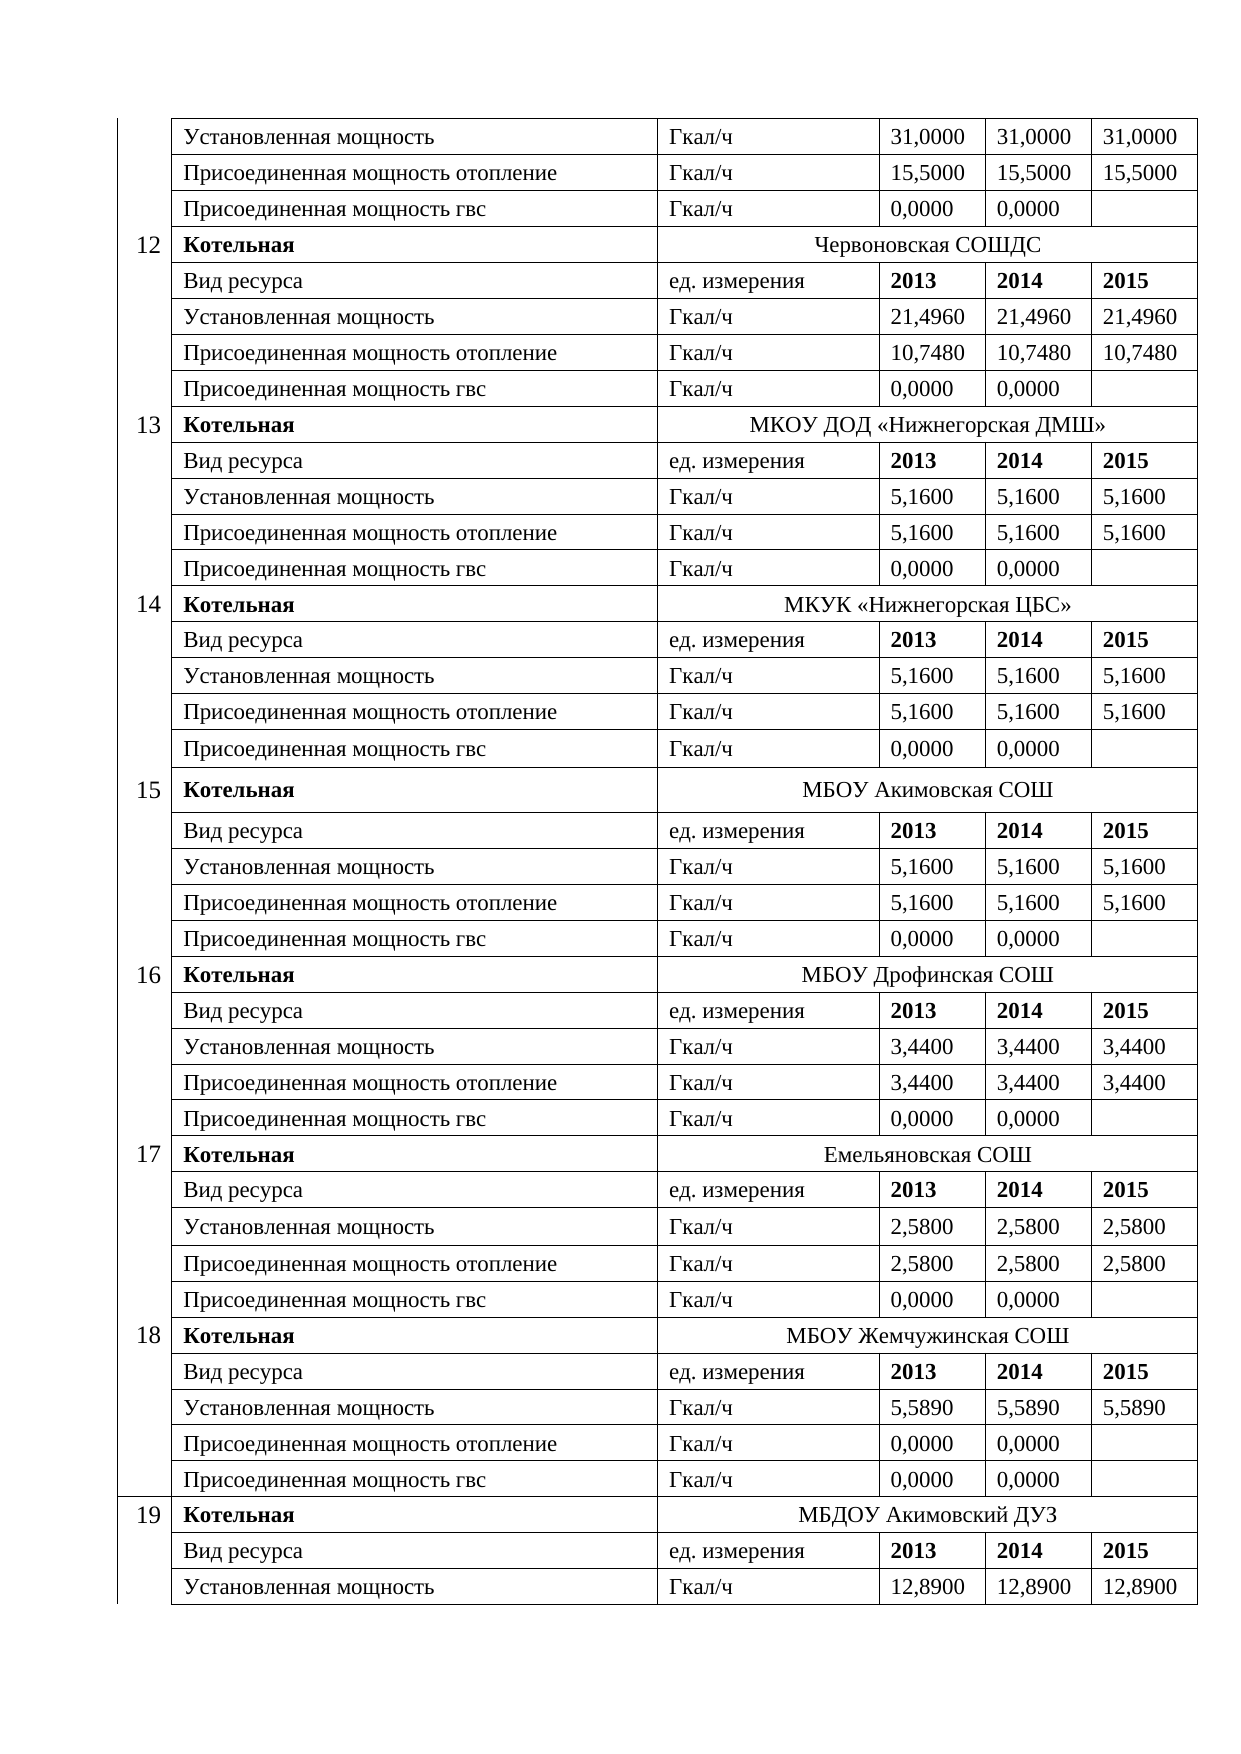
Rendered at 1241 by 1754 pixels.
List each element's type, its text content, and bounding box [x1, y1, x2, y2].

table_cell 15,5000 [1092, 155, 1197, 190]
table_cell Гкал/ч [658, 1029, 879, 1063]
table_cell 18 [118, 1317, 171, 1352]
table_cell Присоединенная мощность отопление [172, 515, 657, 549]
table_cell Гкал/ч [658, 1100, 879, 1135]
table_cell Вид ресурса [172, 1172, 657, 1207]
table_cell [1092, 1282, 1197, 1317]
table_cell 3,4400 [880, 1065, 985, 1099]
table_cell Присоединенная мощность гвс [172, 730, 657, 767]
table_cell [118, 1460, 171, 1496]
table_cell 2013 [880, 443, 985, 477]
table_cell Котельная [172, 227, 657, 262]
table_cell Установленная мощность [172, 1390, 657, 1424]
table_cell Установленная мощность [172, 1569, 657, 1604]
table_cell 0,0000 [986, 550, 1091, 585]
table_cell 5,1600 [1092, 658, 1197, 693]
table_cell 0,0000 [880, 371, 985, 406]
table_cell МБОУ Акимовская СОШ [658, 768, 1197, 812]
table_cell 5,1600 [880, 479, 985, 513]
table_cell 21,4960 [880, 299, 985, 334]
table_cell [118, 1424, 171, 1460]
table_cell 5,1600 [986, 885, 1091, 920]
table_cell 2014 [986, 813, 1091, 848]
table_cell МКУК «Нижнегорская ЦБС» [658, 586, 1197, 621]
table_cell Установленная мощность [172, 119, 657, 154]
table_cell Присоединенная мощность гвс [172, 371, 657, 406]
table_cell 5,1600 [1092, 515, 1197, 549]
table_cell [118, 190, 171, 226]
table_cell [118, 1281, 171, 1317]
table_cell 15,5000 [986, 155, 1091, 190]
table_cell [1092, 1100, 1197, 1135]
table_cell 0,0000 [880, 921, 985, 956]
table_cell Присоединенная мощность отопление [172, 155, 657, 190]
table_cell [1092, 191, 1197, 226]
table_cell [118, 1099, 171, 1135]
table_cell ед. измерения [658, 263, 879, 298]
table_cell Присоединенная мощность отопление [172, 335, 657, 370]
table_cell 10,7480 [880, 335, 985, 370]
table_cell [118, 334, 171, 370]
table_cell 2014 [986, 1354, 1091, 1388]
table_cell 0,0000 [986, 1282, 1091, 1317]
table_cell МБДОУ Акимовский ДУЗ [658, 1497, 1197, 1532]
table_cell 5,1600 [986, 515, 1091, 549]
table_cell 0,0000 [986, 191, 1091, 226]
table_cell 13 [118, 406, 171, 442]
table_cell 2015 [1092, 443, 1197, 477]
table_cell Котельная [172, 1497, 657, 1532]
table_cell Присоединенная мощность отопление [172, 1065, 657, 1099]
table_cell 16 [118, 956, 171, 992]
table_cell Установленная мощность [172, 849, 657, 884]
table_cell МБОУ Дрофинская СОШ [658, 957, 1197, 992]
table_cell Присоединенная мощность гвс [172, 1461, 657, 1496]
table_cell [118, 118, 171, 154]
table_cell Присоединенная мощность отопление [172, 694, 657, 729]
table_cell Установленная мощность [172, 479, 657, 513]
table_cell 21,4960 [1092, 299, 1197, 334]
table_cell Гкал/ч [658, 1569, 879, 1604]
table_cell [118, 298, 171, 334]
table_cell Гкал/ч [658, 335, 879, 370]
table_cell 2,5800 [1092, 1208, 1197, 1245]
table_cell 2,5800 [986, 1208, 1091, 1245]
table_cell [118, 1207, 171, 1245]
table_cell Гкал/ч [658, 155, 879, 190]
table_cell 31,0000 [1092, 119, 1197, 154]
table_cell Присоединенная мощность отопление [172, 1425, 657, 1460]
table_cell 12,8900 [986, 1569, 1091, 1604]
table_cell 2015 [1092, 1533, 1197, 1568]
table_cell МКОУ ДОД «Нижнегорская ДМШ» [658, 407, 1197, 442]
table_cell Вид ресурса [172, 813, 657, 848]
table_cell 0,0000 [986, 371, 1091, 406]
table_cell [118, 1171, 171, 1207]
table_cell 2014 [986, 993, 1091, 1027]
table_cell 15,5000 [880, 155, 985, 190]
table_cell 2015 [1092, 993, 1197, 1027]
table_cell 0,0000 [880, 191, 985, 226]
table_cell [1092, 730, 1197, 767]
table_cell Присоединенная мощность отопление [172, 885, 657, 920]
table_cell Гкал/ч [658, 550, 879, 585]
table_cell 5,5890 [986, 1390, 1091, 1424]
table_cell [118, 1389, 171, 1424]
table_cell Гкал/ч [658, 730, 879, 767]
table_cell 21,4960 [986, 299, 1091, 334]
table_cell 5,1600 [880, 885, 985, 920]
table_cell 2013 [880, 1172, 985, 1207]
table_cell [118, 1028, 171, 1063]
table_cell Вид ресурса [172, 443, 657, 477]
table_cell [118, 442, 171, 477]
table_cell 2013 [880, 263, 985, 298]
table_cell [118, 1353, 171, 1388]
table_cell Котельная [172, 1318, 657, 1352]
table_cell Присоединенная мощность гвс [172, 1282, 657, 1317]
table_cell 5,1600 [1092, 849, 1197, 884]
table_cell ед. измерения [658, 443, 879, 477]
table_cell Гкал/ч [658, 1390, 879, 1424]
table_cell [118, 657, 171, 693]
table_cell 5,1600 [880, 515, 985, 549]
table_cell Присоединенная мощность отопление [172, 1246, 657, 1281]
table_cell 0,0000 [986, 921, 1091, 956]
table_cell 2013 [880, 993, 985, 1027]
table_cell 12,8900 [880, 1569, 985, 1604]
table_cell Гкал/ч [658, 1065, 879, 1099]
table_cell 2014 [986, 1172, 1091, 1207]
table_cell Гкал/ч [658, 1246, 879, 1281]
table_cell Гкал/ч [658, 119, 879, 154]
table_cell 10,7480 [986, 335, 1091, 370]
table_cell Червоновская СОШДС [658, 227, 1197, 262]
table_cell Присоединенная мощность гвс [172, 921, 657, 956]
table_cell 17 [118, 1135, 171, 1171]
table_cell 3,4400 [1092, 1029, 1197, 1063]
table_cell 3,4400 [986, 1029, 1091, 1063]
table_cell [1092, 921, 1197, 956]
table_cell [118, 549, 171, 585]
table_cell 0,0000 [880, 1100, 985, 1135]
table_cell [1092, 550, 1197, 585]
table_cell 2015 [1092, 263, 1197, 298]
table_cell [118, 1532, 171, 1568]
table_cell 5,5890 [880, 1390, 985, 1424]
table_cell 12 [118, 226, 171, 262]
table_cell 2014 [986, 263, 1091, 298]
table_cell 2,5800 [880, 1246, 985, 1281]
table_cell 0,0000 [880, 1425, 985, 1460]
table_cell ед. измерения [658, 1172, 879, 1207]
table_cell 19 [118, 1497, 171, 1532]
table_cell 2015 [1092, 622, 1197, 657]
table_cell Установленная мощность [172, 658, 657, 693]
table_cell 5,1600 [1092, 694, 1197, 729]
table_cell Установленная мощность [172, 299, 657, 334]
table_cell 2015 [1092, 813, 1197, 848]
table_cell 14 [118, 585, 171, 621]
table_cell Котельная [172, 586, 657, 621]
table_cell 0,0000 [880, 730, 985, 767]
table_cell Гкал/ч [658, 1282, 879, 1317]
table_cell Котельная [172, 957, 657, 992]
table_cell 3,4400 [1092, 1065, 1197, 1099]
table_cell 2015 [1092, 1172, 1197, 1207]
table_cell [118, 154, 171, 190]
table_cell ед. измерения [658, 1354, 879, 1388]
table_cell Гкал/ч [658, 694, 879, 729]
table_cell [118, 693, 171, 729]
table_cell Вид ресурса [172, 1533, 657, 1568]
table_cell Установленная мощность [172, 1208, 657, 1245]
table_cell [1092, 371, 1197, 406]
table_cell 31,0000 [986, 119, 1091, 154]
table_cell [118, 812, 171, 848]
table_cell Гкал/ч [658, 1425, 879, 1460]
table_cell Вид ресурса [172, 993, 657, 1027]
table_cell 0,0000 [986, 1461, 1091, 1496]
table_cell 2,5800 [880, 1208, 985, 1245]
table_cell Гкал/ч [658, 371, 879, 406]
table_cell ед. измерения [658, 813, 879, 848]
table_cell Гкал/ч [658, 515, 879, 549]
table_cell Котельная [172, 1136, 657, 1171]
table_cell Гкал/ч [658, 921, 879, 956]
table_cell [118, 729, 171, 767]
table_cell Вид ресурса [172, 263, 657, 298]
table_cell 5,1600 [1092, 479, 1197, 513]
table_cell Вид ресурса [172, 622, 657, 657]
table_cell [118, 1064, 171, 1099]
table_cell Присоединенная мощность гвс [172, 1100, 657, 1135]
table_cell Гкал/ч [658, 479, 879, 513]
table_cell 5,1600 [986, 694, 1091, 729]
table_cell 2014 [986, 1533, 1091, 1568]
table_cell 2,5800 [1092, 1246, 1197, 1281]
table_cell 12,8900 [1092, 1569, 1197, 1604]
table_cell 2,5800 [986, 1246, 1091, 1281]
table_cell ед. измерения [658, 993, 879, 1027]
table_cell 2013 [880, 1354, 985, 1388]
table_cell [118, 370, 171, 406]
table_cell 5,5890 [1092, 1390, 1197, 1424]
table_cell Котельная [172, 407, 657, 442]
table_cell 2015 [1092, 1354, 1197, 1388]
table_cell Гкал/ч [658, 885, 879, 920]
table_cell 0,0000 [880, 1282, 985, 1317]
table_cell 0,0000 [986, 1100, 1091, 1135]
table_cell Гкал/ч [658, 849, 879, 884]
table_cell Гкал/ч [658, 1461, 879, 1496]
table_cell Гкал/ч [658, 299, 879, 334]
table_cell ед. измерения [658, 1533, 879, 1568]
table_cell Установленная мощность [172, 1029, 657, 1063]
table_cell [118, 514, 171, 549]
table_cell 2013 [880, 622, 985, 657]
table_cell 10,7480 [1092, 335, 1197, 370]
table_cell [118, 478, 171, 513]
table_cell 5,1600 [1092, 885, 1197, 920]
table_cell 5,1600 [880, 658, 985, 693]
table_cell 5,1600 [880, 694, 985, 729]
table_cell 3,4400 [986, 1065, 1091, 1099]
table_cell МБОУ Жемчужинская СОШ [658, 1318, 1197, 1352]
table_cell [118, 1568, 171, 1604]
table_cell 2013 [880, 813, 985, 848]
table_cell 0,0000 [880, 550, 985, 585]
table_cell [118, 621, 171, 657]
table_cell Присоединенная мощность гвс [172, 191, 657, 226]
table_cell 5,1600 [880, 849, 985, 884]
table_cell ед. измерения [658, 622, 879, 657]
table_cell 3,4400 [880, 1029, 985, 1063]
table_cell 2014 [986, 622, 1091, 657]
table_cell [1092, 1461, 1197, 1496]
table_cell Котельная [172, 768, 657, 812]
table_cell Гкал/ч [658, 658, 879, 693]
table_cell [118, 884, 171, 920]
table_cell 2014 [986, 443, 1091, 477]
table_cell [118, 848, 171, 884]
table_cell 0,0000 [986, 730, 1091, 767]
table_cell Гкал/ч [658, 1208, 879, 1245]
table_cell 5,1600 [986, 658, 1091, 693]
table_cell [118, 1245, 171, 1281]
table_cell Гкал/ч [658, 191, 879, 226]
table_cell 5,1600 [986, 849, 1091, 884]
table_cell Емельяновская СОШ [658, 1136, 1197, 1171]
table_cell 5,1600 [986, 479, 1091, 513]
table_cell Вид ресурса [172, 1354, 657, 1388]
table_cell [118, 920, 171, 956]
table_cell 31,0000 [880, 119, 985, 154]
table_cell 2013 [880, 1533, 985, 1568]
table_cell 0,0000 [986, 1425, 1091, 1460]
table_cell 0,0000 [880, 1461, 985, 1496]
table_cell [1092, 1425, 1197, 1460]
table_cell [118, 992, 171, 1027]
table_cell [118, 262, 171, 298]
table_cell 15 [118, 767, 171, 812]
table_cell Присоединенная мощность гвс [172, 550, 657, 585]
